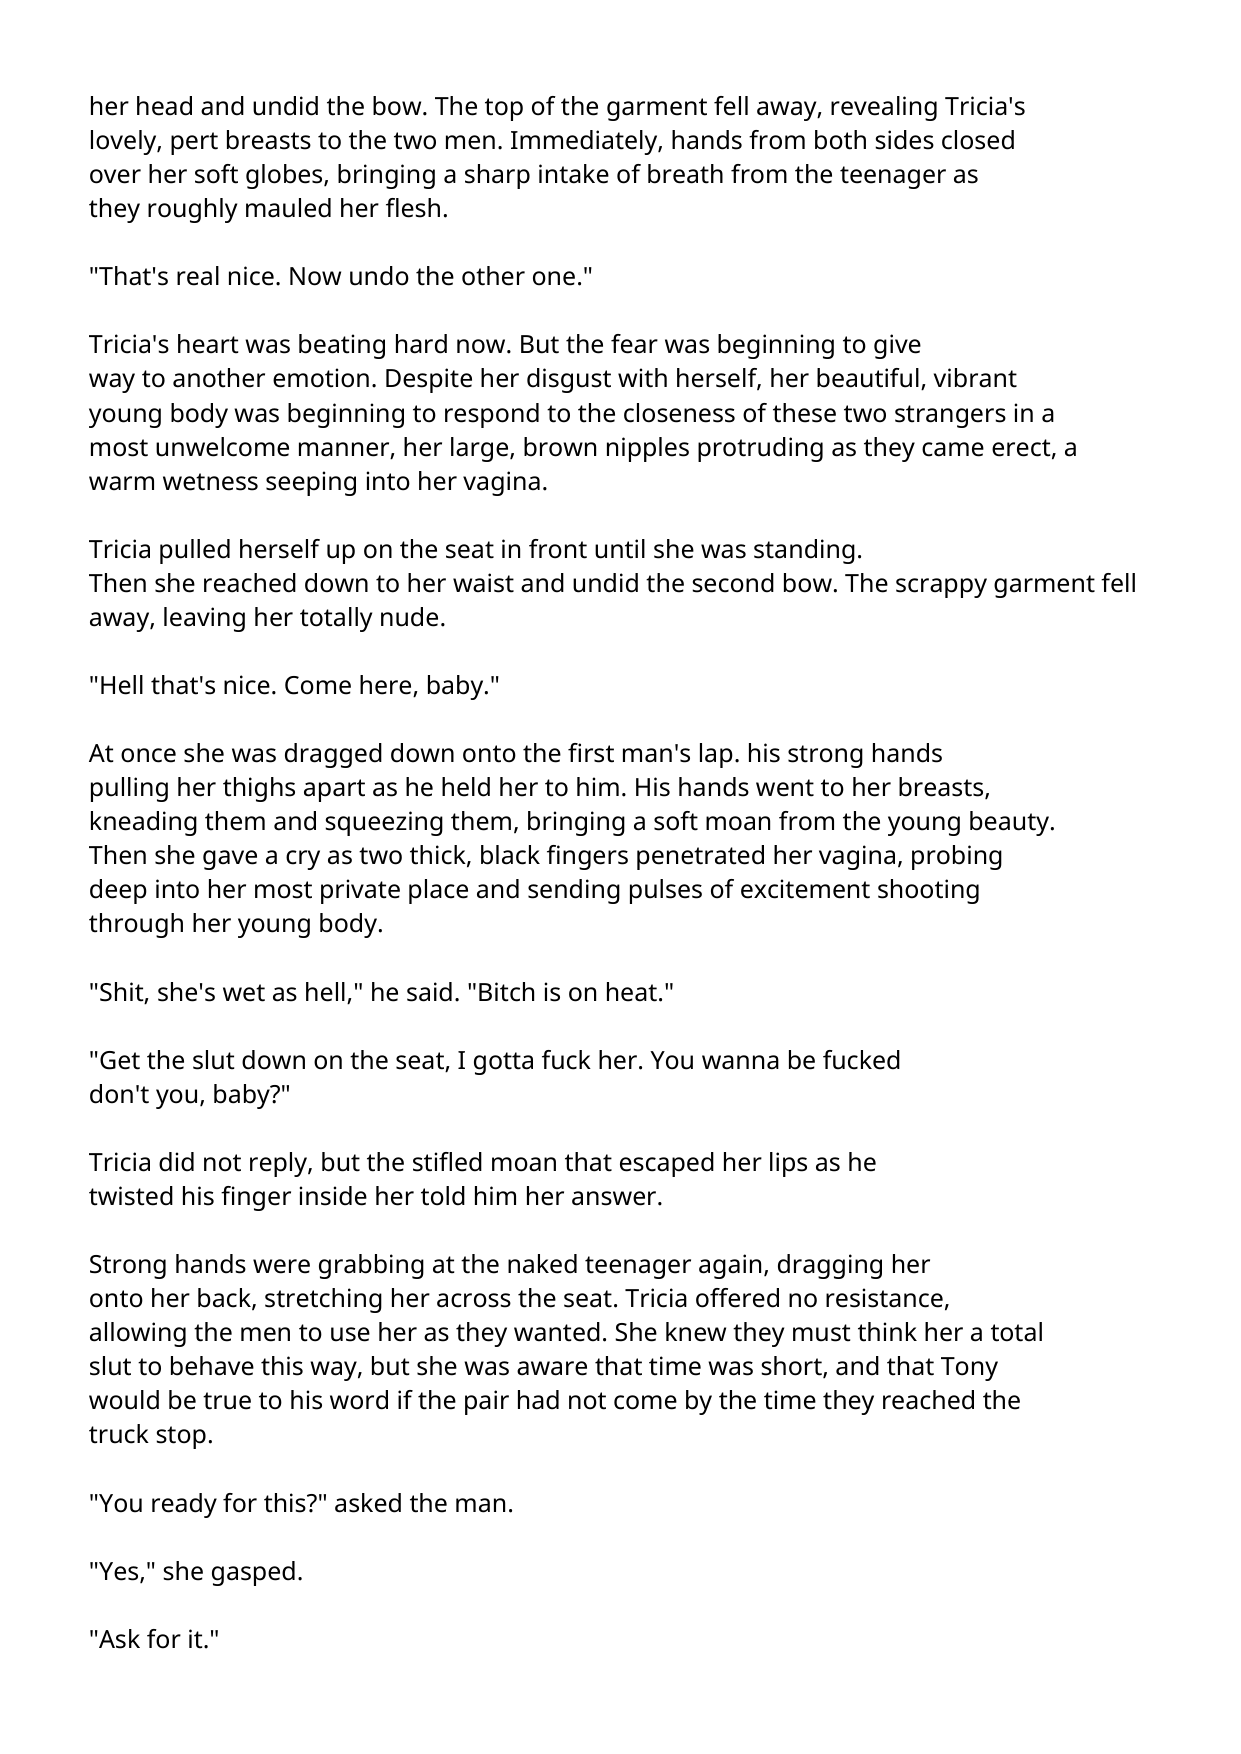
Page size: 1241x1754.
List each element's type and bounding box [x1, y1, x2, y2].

text [89, 89, 1152, 1656]
